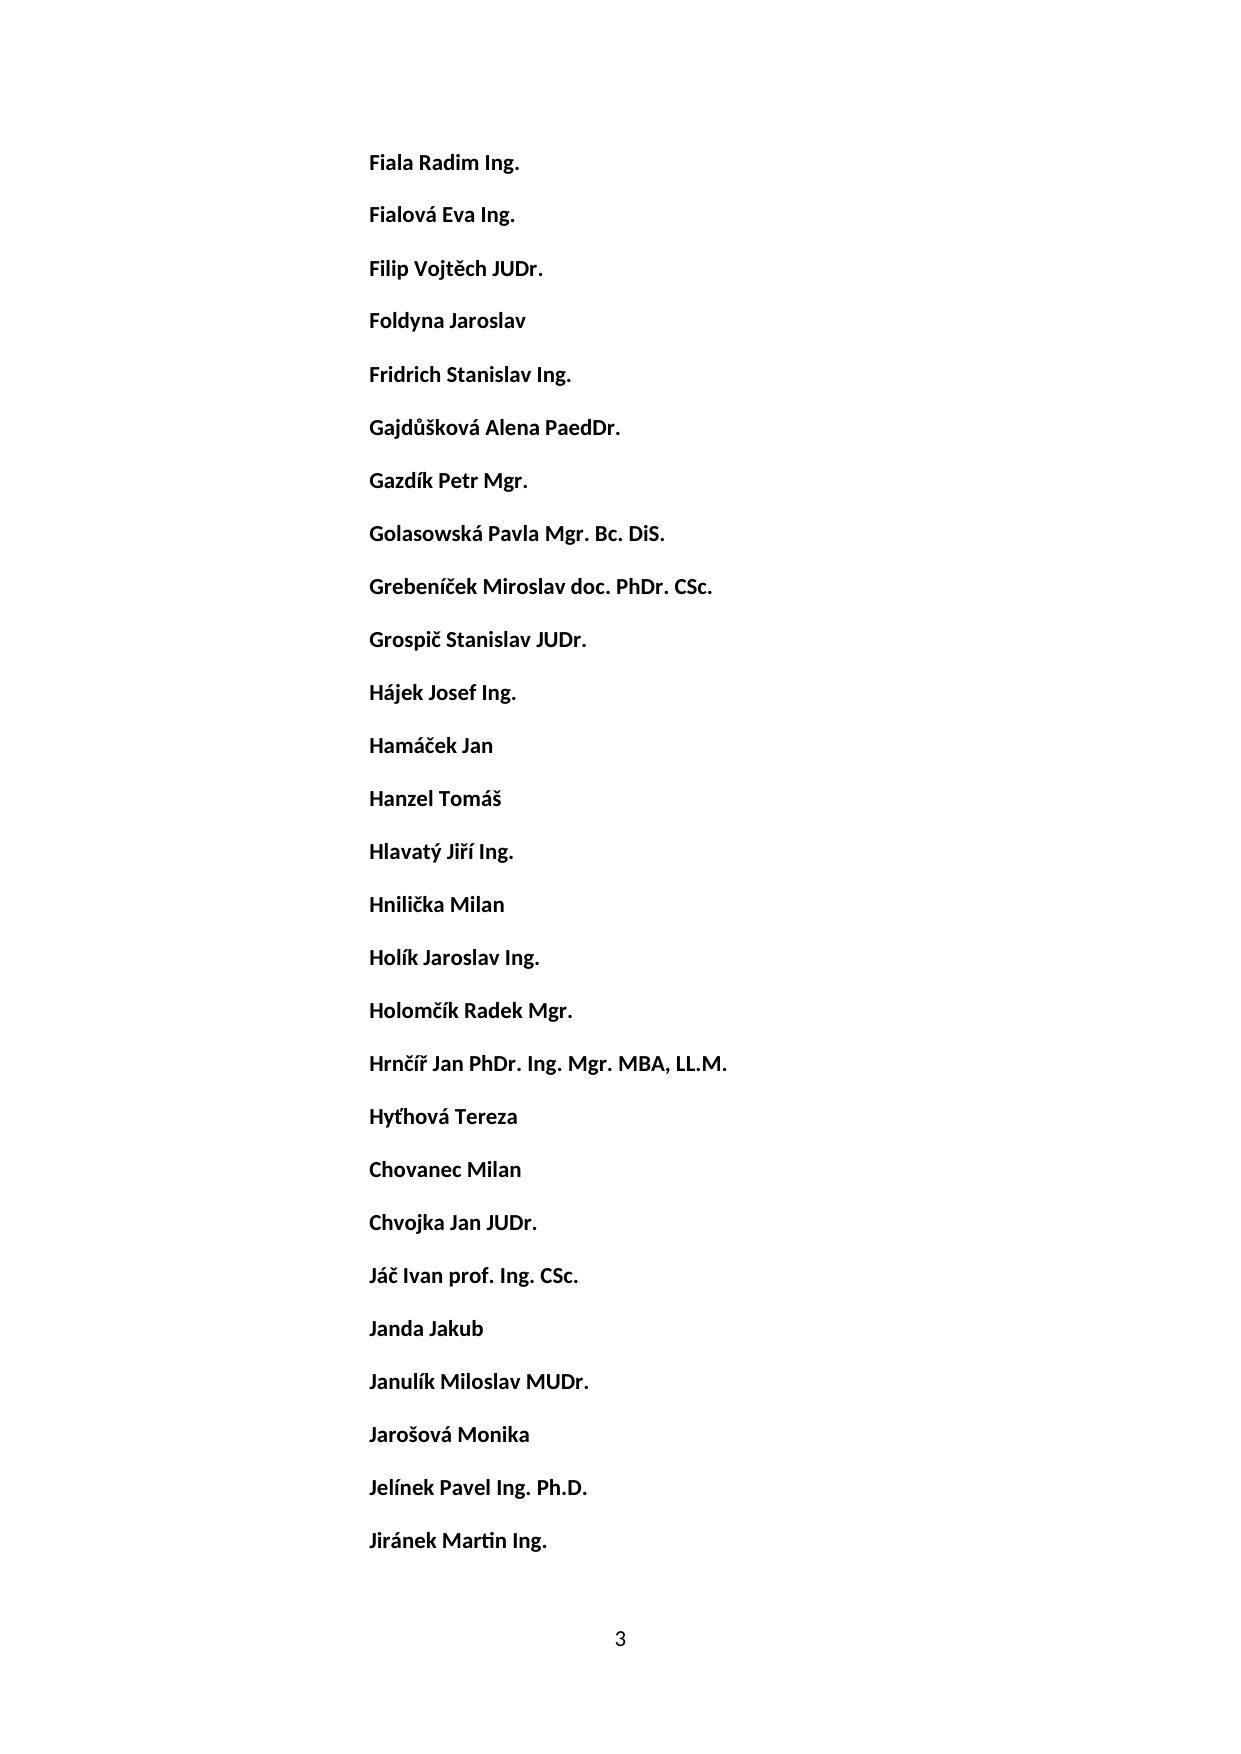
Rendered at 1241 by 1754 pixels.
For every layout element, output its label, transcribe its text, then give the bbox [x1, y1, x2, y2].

text Hamáček Jan [369, 731, 1093, 759]
text Holomčík Radek Mgr. [369, 996, 1093, 1024]
text Hrnčíř Jan PhDr. Ing. Mgr. MBA, LL.M. [369, 1049, 1093, 1077]
text Filip Vojtěch JUDr. [369, 254, 1093, 282]
text Fiala Radim Ing. [369, 148, 1093, 176]
text Gazdík Petr Mgr. [369, 466, 1093, 494]
text Jarošová Monika [369, 1420, 1093, 1448]
text Janulík Miloslav MUDr. [369, 1367, 1093, 1395]
text Jiránek Martin Ing. [369, 1526, 1093, 1554]
text Janda Jakub [369, 1314, 1093, 1342]
text Holík Jaroslav Ing. [369, 943, 1093, 971]
text Fridrich Stanislav Ing. [369, 360, 1093, 388]
text Foldyna Jaroslav [369, 307, 1093, 335]
text Hnilička Milan [369, 890, 1093, 918]
text Jáč Ivan prof. Ing. CSc. [369, 1261, 1093, 1289]
text Hyťhová Tereza [369, 1102, 1093, 1130]
text Grebeníček Miroslav doc. PhDr. CSc. [369, 572, 1093, 600]
text Golasowská Pavla Mgr. Bc. DiS. [369, 519, 1093, 547]
text Hanzel Tomáš [369, 784, 1093, 812]
text Hlavatý Jiří Ing. [369, 837, 1093, 865]
text Chovanec Milan [369, 1155, 1093, 1183]
text Chvojka Jan JUDr. [369, 1208, 1093, 1236]
text Hájek Josef Ing. [369, 678, 1093, 706]
text Grospič Stanislav JUDr. [369, 625, 1093, 653]
text Gajdůšková Alena PaedDr. [369, 413, 1093, 441]
text Fialová Eva Ing. [369, 201, 1093, 229]
text Jelínek Pavel Ing. Ph.D. [369, 1473, 1093, 1501]
